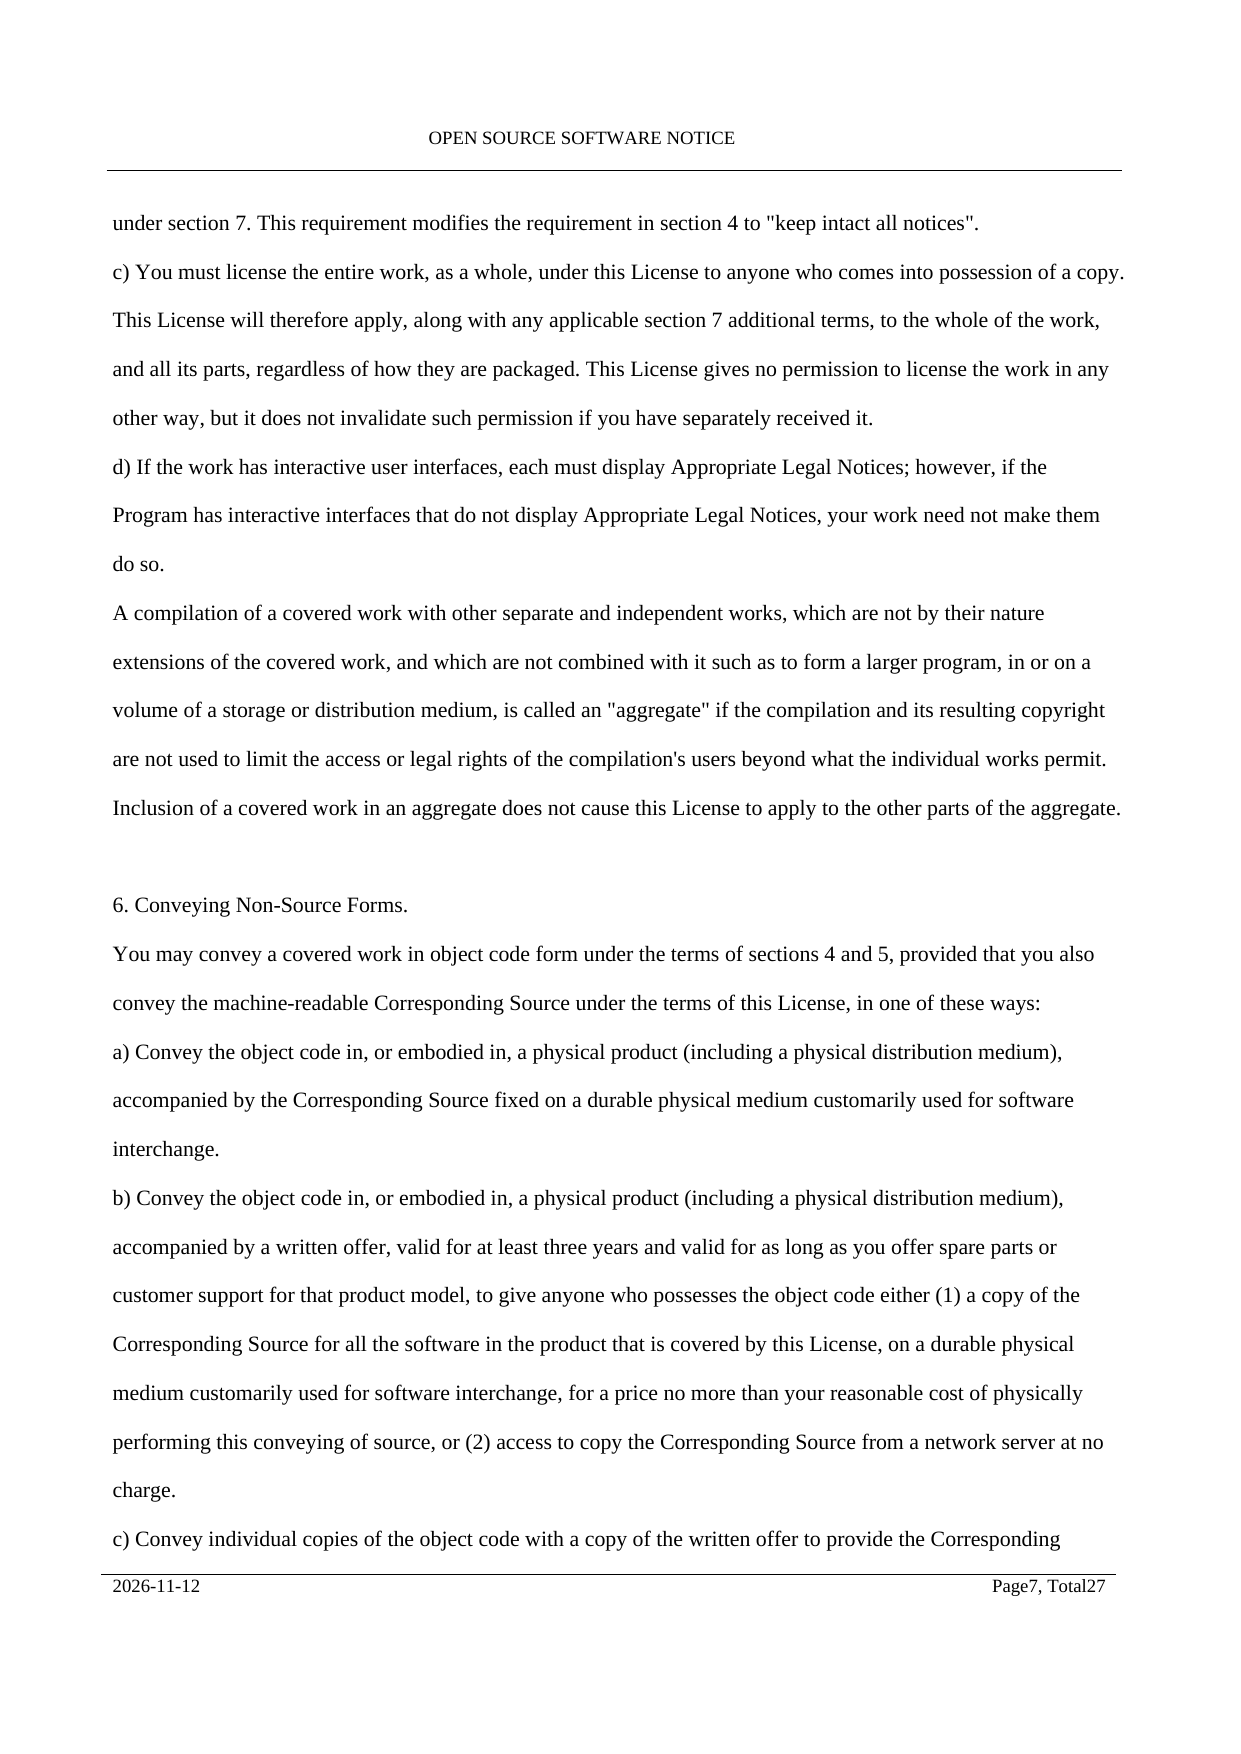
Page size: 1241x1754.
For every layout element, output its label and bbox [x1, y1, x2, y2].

text [112, 206, 1128, 1555]
